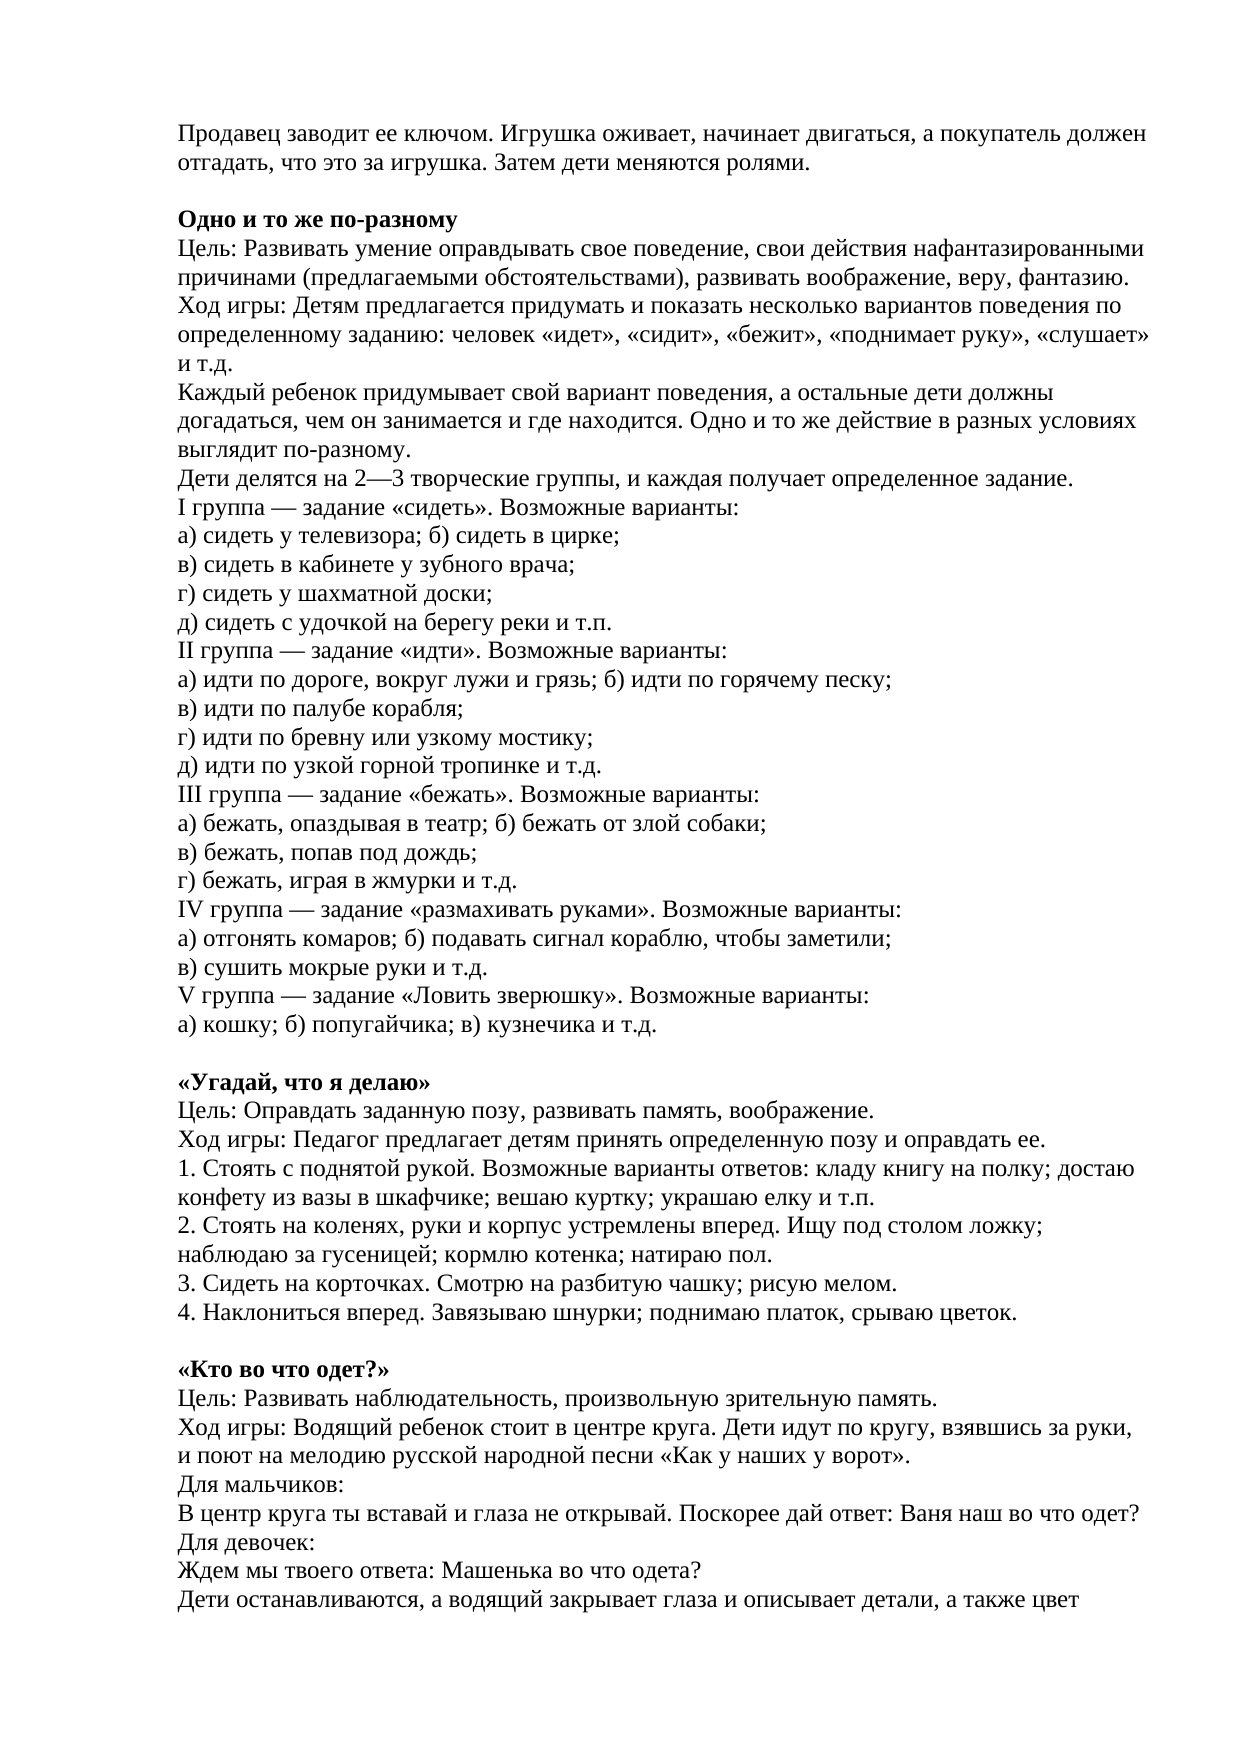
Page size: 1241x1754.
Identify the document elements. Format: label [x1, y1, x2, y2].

text [177, 118, 1152, 1613]
